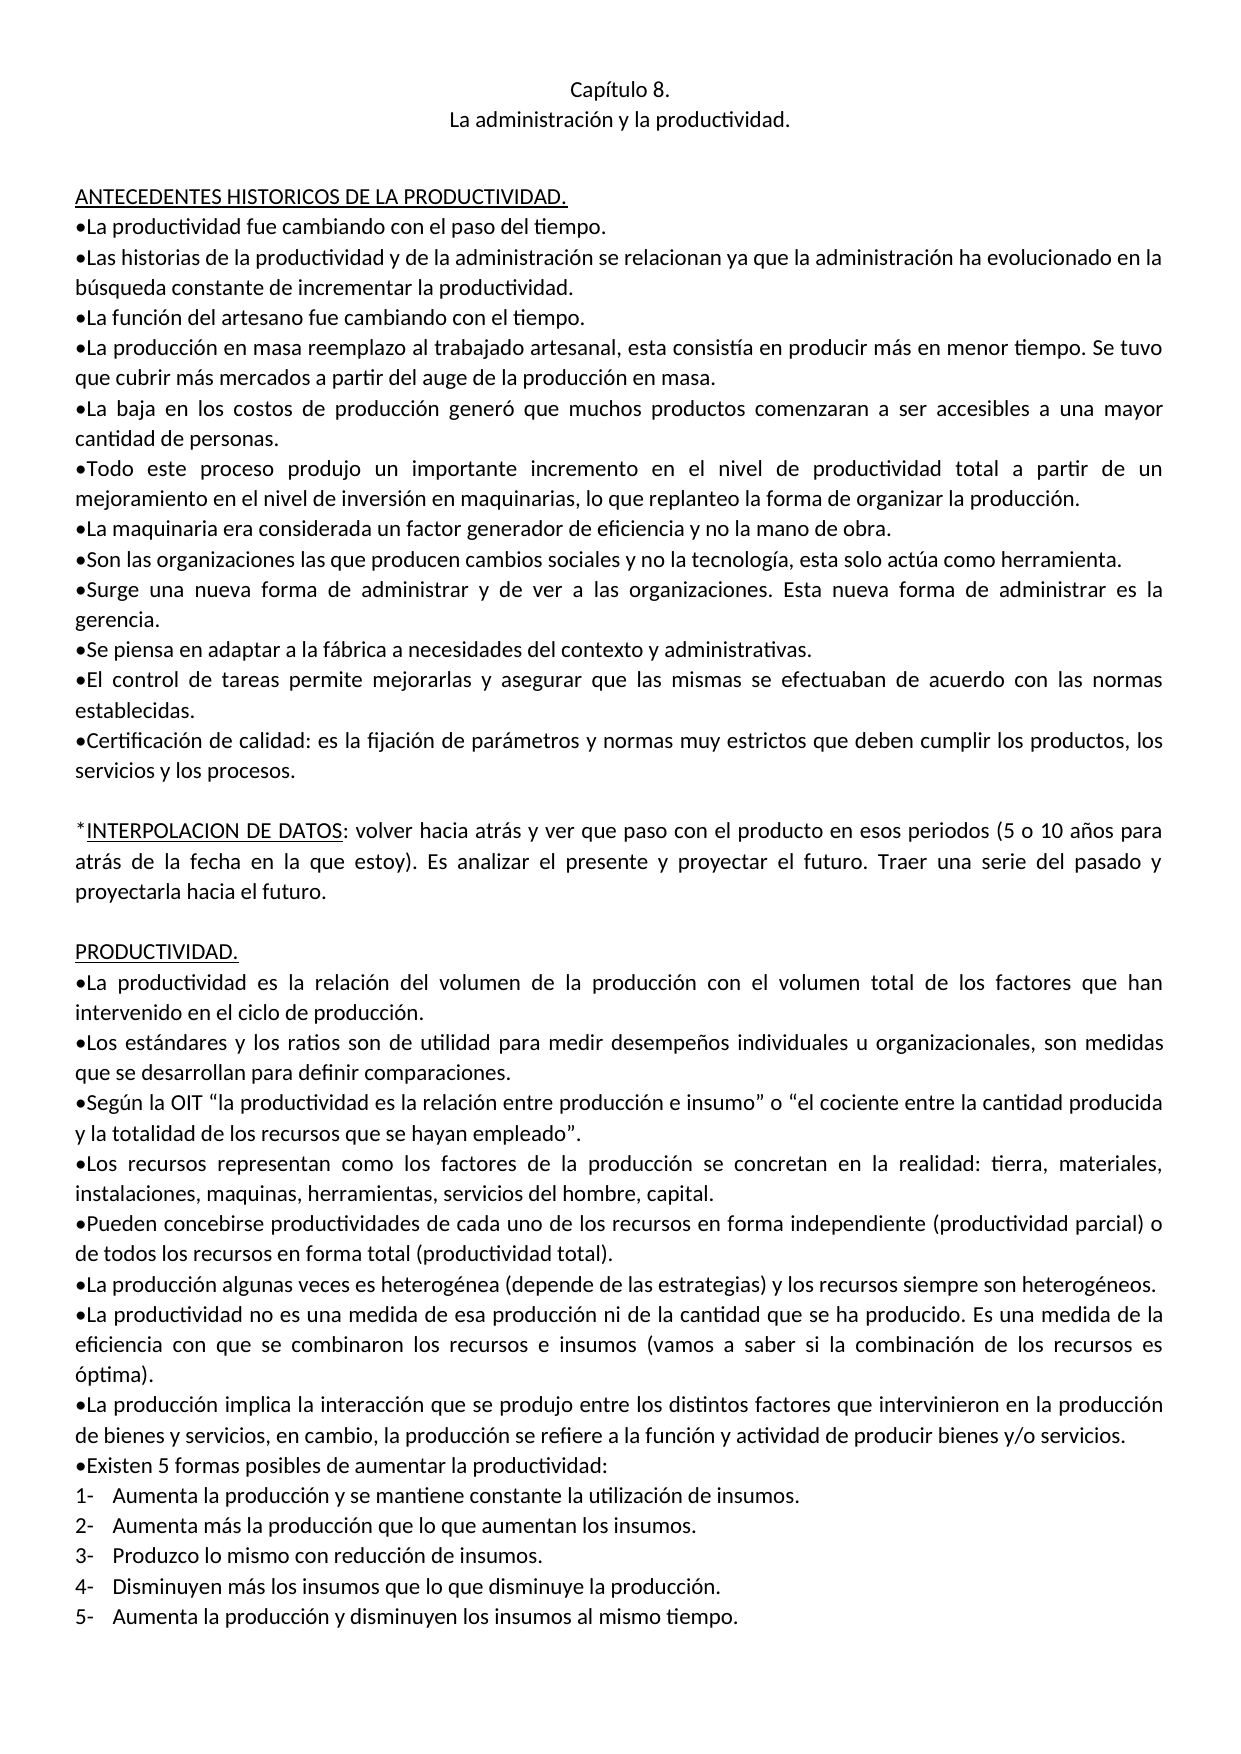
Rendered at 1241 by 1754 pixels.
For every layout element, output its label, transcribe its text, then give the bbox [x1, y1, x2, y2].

text •La maquinaria era considerada un factor generador de eficiencia y no la mano de obra. [75, 514, 1165, 543]
text •Pueden concebirse productividades de cada uno de los recursos en forma independiente (productividad parcial) o de todos los recursos en forma total (productividad total). [75, 1209, 1165, 1268]
list Aumenta más la producción que lo que aumentan los insumos. [75, 1511, 1165, 1539]
text •La producción implica la interacción que se produjo entre los distintos factores que intervinieron en la producción de bienes y servicios, en cambio, la producción se refiere a la función y actividad de producir bienes y/o servicios. [75, 1391, 1165, 1449]
text •La productividad es la relación del volumen de la producción con el volumen total de los factores que han intervenido en el ciclo de producción. [75, 968, 1165, 1026]
text •Certificación de calidad: es la fijación de parámetros y normas muy estrictos que deben cumplir los productos, los servicios y los procesos. [75, 726, 1165, 784]
list Aumenta la producción y se mantiene constante la utilización de insumos. [75, 1481, 1165, 1509]
text •La baja en los costos de producción generó que muchos productos comenzaran a ser accesibles a una mayor cantidad de personas. [75, 394, 1165, 452]
text •Existen 5 formas posibles de aumentar la productividad: [75, 1451, 1165, 1479]
text •La producción algunas veces es heterogénea (depende de las estrategias) y los recursos siempre son heterogéneos. [75, 1270, 1165, 1298]
text •El control de tareas permite mejorarlas y asegurar que las mismas se efectuaban de acuerdo con las normas establecidas. [75, 666, 1165, 724]
text •Los recursos representan como los factores de la producción se concretan en la realidad: tierra, materiales, instalaciones, maquinas, herramientas, servicios del hombre, capital. [75, 1149, 1165, 1207]
text •La productividad no es una medida de esa producción ni de la cantidad que se ha producido. Es una medida de la eficiencia con que se combinaron los recursos e insumos (vamos a saber si la combinación de los recursos es óptima). [75, 1300, 1165, 1388]
text Capítulo 8. [75, 75, 1165, 103]
list Aumenta la producción y disminuyen los insumos al mismo tiempo. [75, 1602, 1165, 1630]
text •La productividad fue cambiando con el paso del tiempo. [75, 212, 1165, 241]
text *INTERPOLACION DE DATOS: volver hacia atrás y ver que paso con el producto en esos periodos (5 o 10 años para atrás de la fecha en la que estoy). Es analizar el presente y proyectar el futuro. Traer una serie del pasado y proyectarla hacia el futuro. [75, 817, 1165, 905]
text •La producción en masa reemplazo al trabajado artesanal, esta consistía en producir más en menor tiempo. Se tuvo que cubrir más mercados a partir del auge de la producción en masa. [75, 333, 1165, 392]
text •Todo este proceso produjo un importante incremento en el nivel de productividad total a partir de un mejoramiento en el nivel de inversión en maquinarias, lo que replanteo la forma de organizar la producción. [75, 454, 1165, 512]
text •La función del artesano fue cambiando con el tiempo. [75, 303, 1165, 331]
text ANTECEDENTES HISTORICOS DE LA PRODUCTIVIDAD. [75, 182, 1165, 210]
text La administración y la productividad. [75, 105, 1165, 133]
text •Los estándares y los ratios son de utilidad para medir desempeños individuales u organizacionales, son medidas que se desarrollan para definir comparaciones. [75, 1028, 1165, 1086]
text •Son las organizaciones las que producen cambios sociales y no la tecnología, esta solo actúa como herramienta. [75, 545, 1165, 573]
list Disminuyen más los insumos que lo que disminuye la producción. [75, 1572, 1165, 1600]
text •Se piensa en adaptar a la fábrica a necesidades del contexto y administrativas. [75, 635, 1165, 663]
text •Las historias de la productividad y de la administración se relacionan ya que la administración ha evolucionado en la búsqueda constante de incrementar la productividad. [75, 243, 1165, 301]
text •Surge una nueva forma de administrar y de ver a las organizaciones. Esta nueva forma de administrar es la gerencia. [75, 575, 1165, 633]
text •Según la OIT “la productividad es la relación entre producción e insumo” o “el cociente entre la cantidad producida y la totalidad de los recursos que se hayan empleado”. [75, 1088, 1165, 1147]
list Produzco lo mismo con reducción de insumos. [75, 1542, 1165, 1570]
text PRODUCTIVIDAD. [75, 937, 1165, 966]
